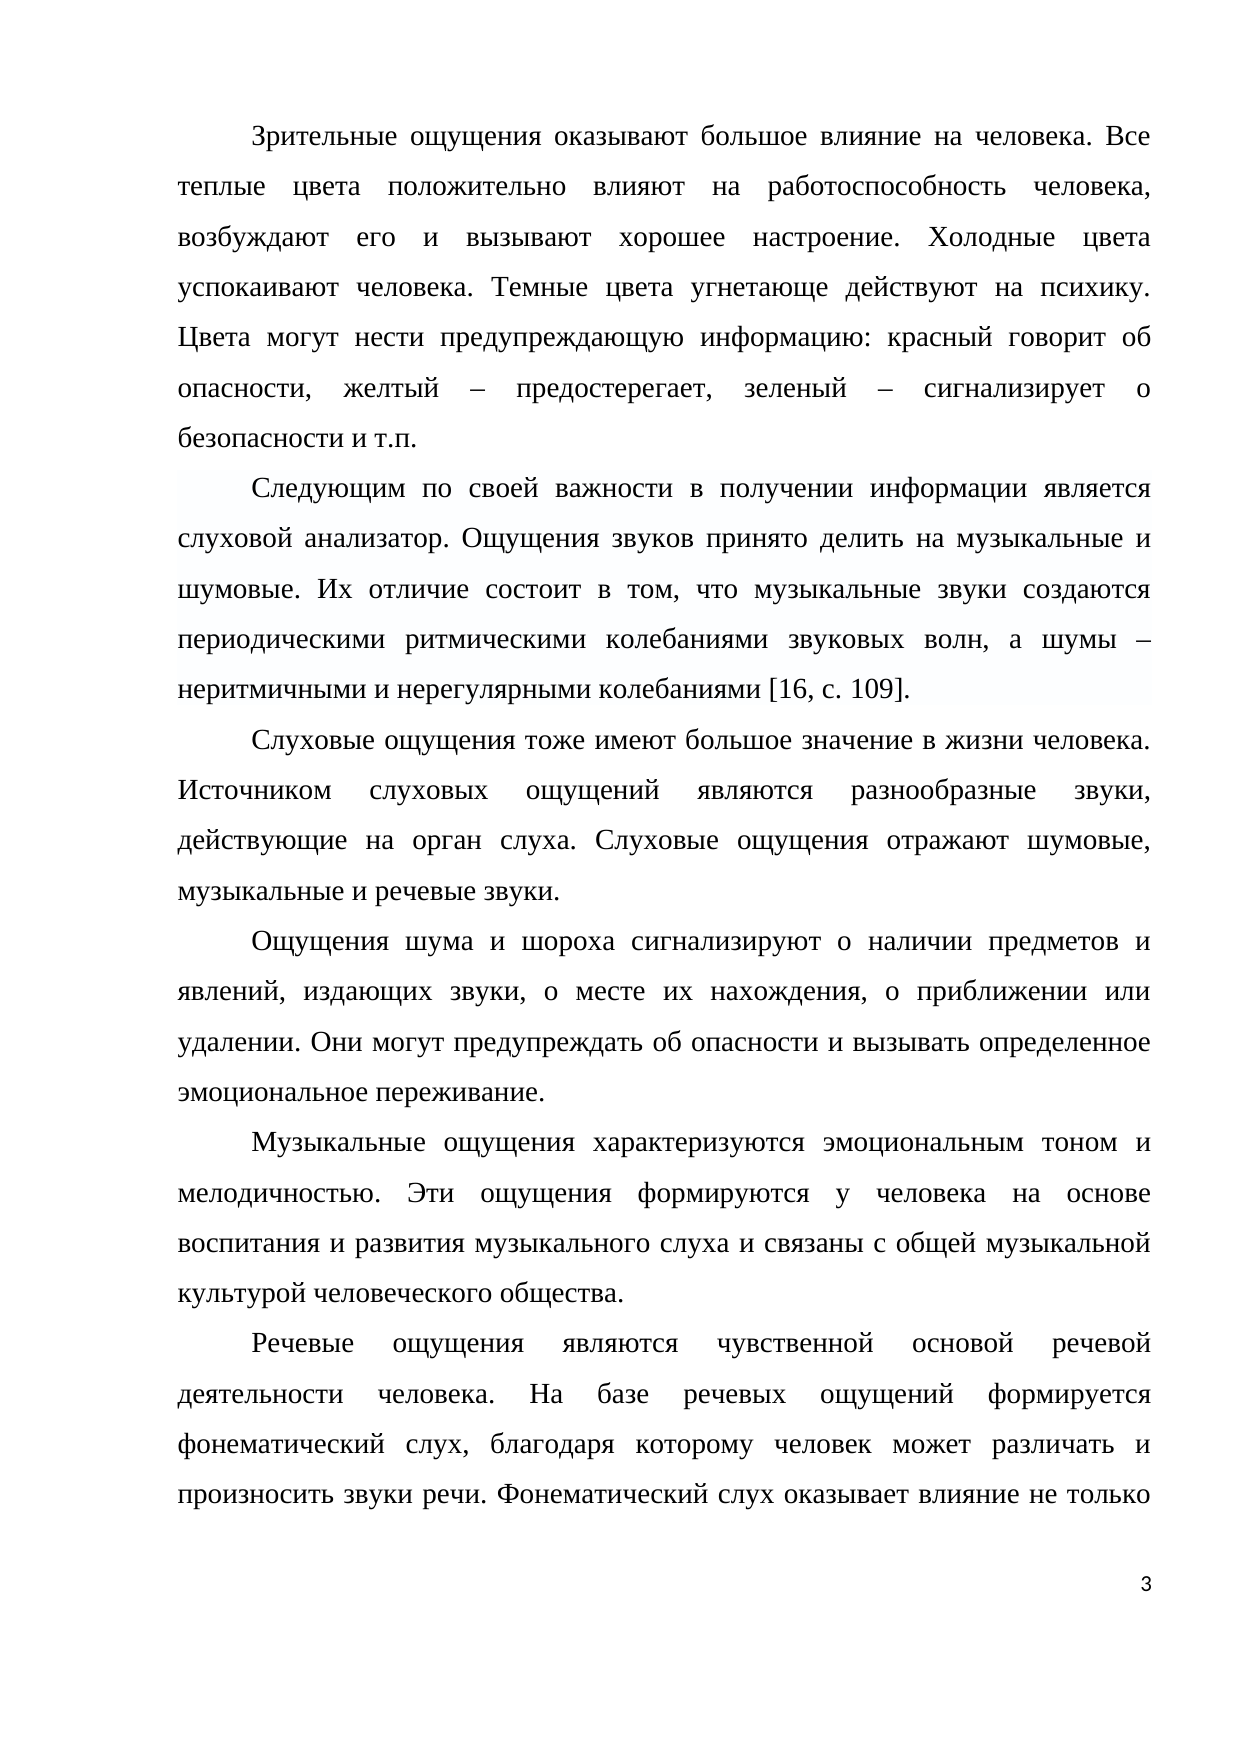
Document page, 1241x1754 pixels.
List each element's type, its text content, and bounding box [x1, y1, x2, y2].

text Зрительные ощущения оказывают большое влияние на человека. Все теплые цвета положительно влияют на работоспособность человека, возбуждают его и вызывают хорошее настроение. Холодные цвета успокаивают человека. Темные цвета угнетающе действуют на психику. Цвета могут нести предупреждающую информацию: красный говорит об опасности, желтый – предостерегает, зеленый – сигнализирует о безопасности и т.п. [177, 118, 1152, 453]
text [177, 1326, 1152, 1510]
text Ощущения шума и шороха сигнализируют о наличии предметов и явлений, издающих звуки, о месте их нахождения, о приближении или удалении. Они могут предупреждать об опасности и вызывать определенное эмоциональное переживание. [177, 923, 1152, 1108]
text Следующим по своей важности в получении информации является слуховой анализатор. Ощущения звуков принято делить на музыкальные и шумовые. Их отличие состоит в том, что музыкальные звуки создаются периодическими ритмическими колебаниями звуковых волн, а шумы – неритмичными и нерегулярными колебаниями [16, с. 109]. [177, 470, 1152, 705]
text Музыкальные ощущения характеризуются эмоциональным тоном и мелодичностью. Эти ощущения формируются у человека на основе воспитания и развития музыкального слуха и связаны с общей музыкальной культурой человеческого общества. [177, 1124, 1152, 1309]
text Слуховые ощущения тоже имеют большое значение в жизни человека. Источником слуховых ощущений являются разнообразные звуки, действующие на орган слуха. Слуховые ощущения отражают шумовые, музыкальные и речевые звуки. [177, 722, 1152, 906]
